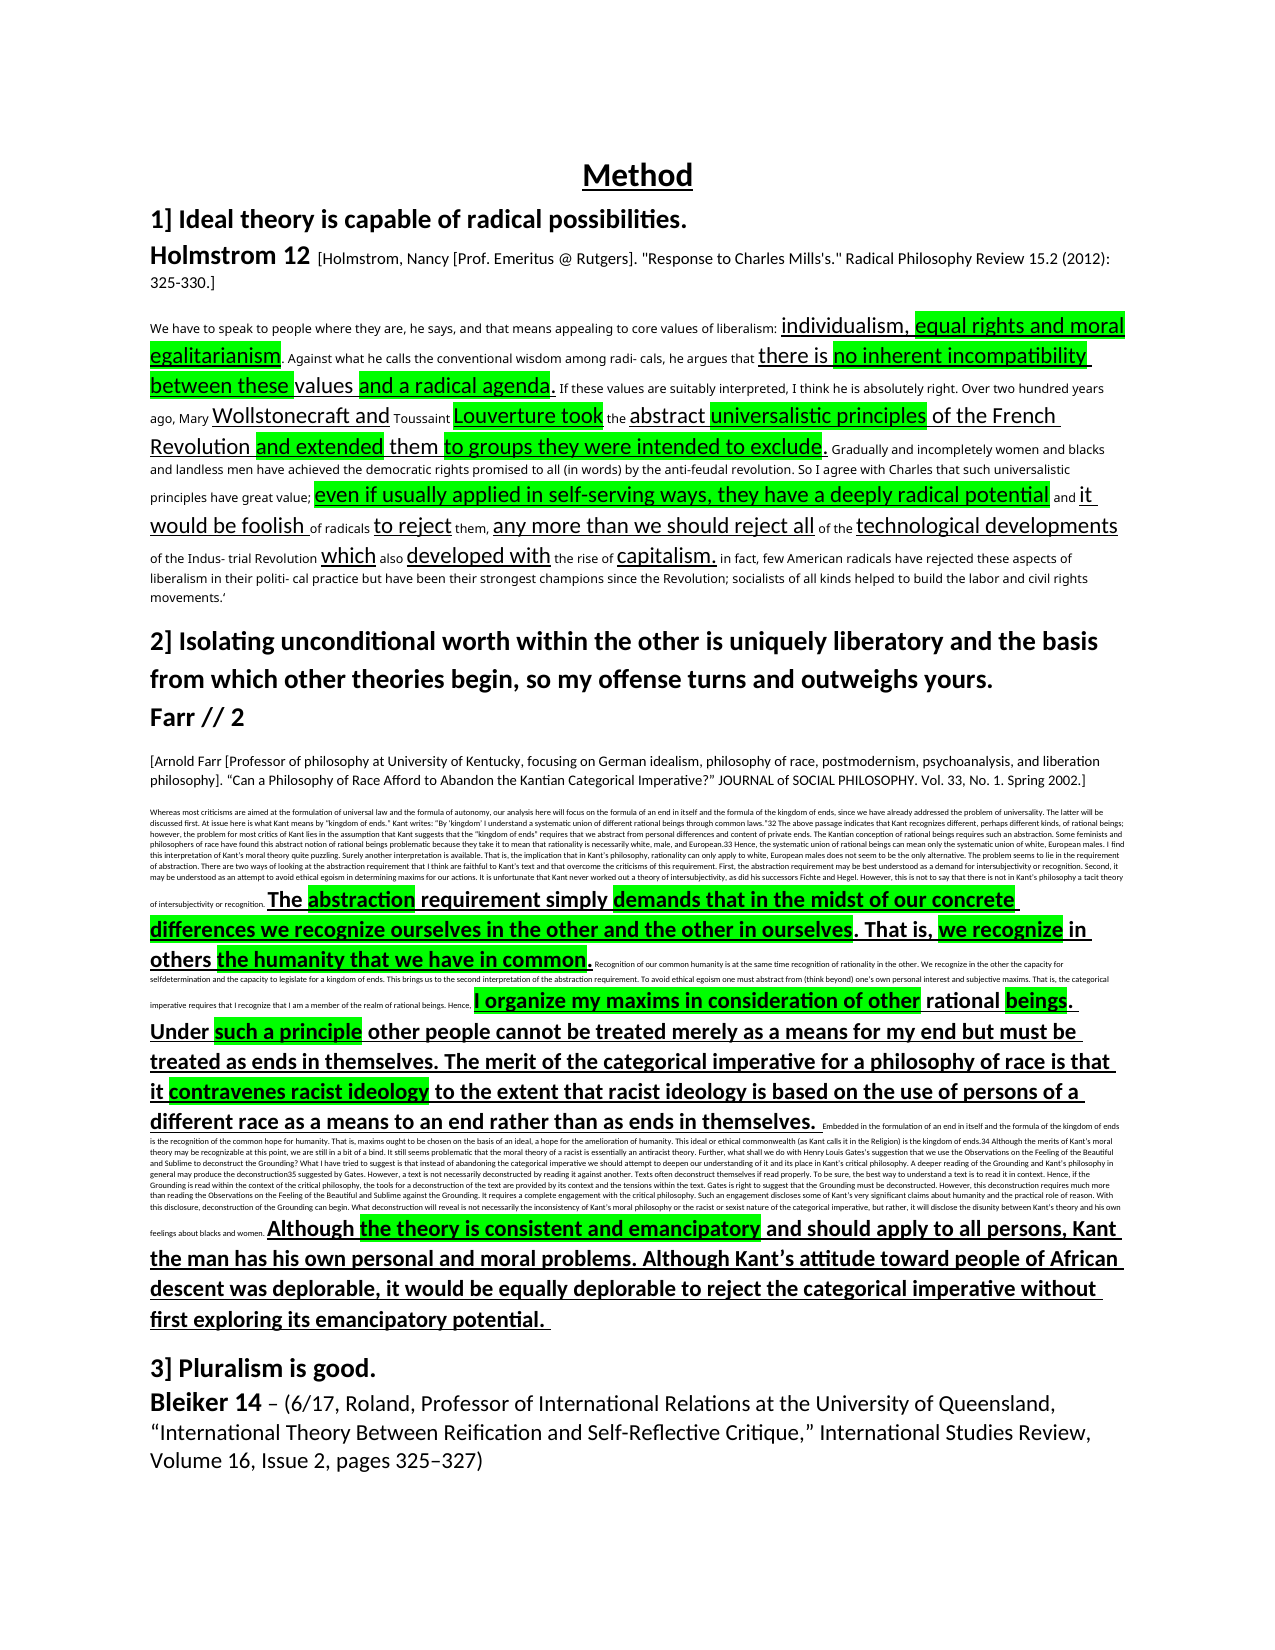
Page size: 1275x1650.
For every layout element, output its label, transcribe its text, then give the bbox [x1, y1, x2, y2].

subtitle Method [150, 154, 1125, 195]
subtitle 3] Pluralism is good. [150, 1352, 1125, 1385]
text Bleiker 14 – (6/17, Roland, Professor of International Relations at the University of Queensland, “International Theory Between Reification and Self-Reflective Critique,” International Studies Review, Volume 16, Issue 2, pages 325–327) [150, 1385, 1125, 1474]
text We have to speak to people where they are, he says, and that means appealing to core values of liberalism: individualism, equal rights and moral egalitarianism. Against what he calls the conventional wisdom among radi- cals, he argues that there is no inherent incompatibility between these values and a radical agenda. If these values are suitably interpreted, I think he is absolutely right. Over two hundred years ago, Mary Wollstonecraft and Toussaint Louverture took the abstract universalistic principles of the French Revolution and extended them to groups they were intended to exclude. Gradually and incompletely women and blacks and landless men have achieved the democratic rights promised to all (in words) by the anti-feudal revolution. So I agree with Charles that such universalistic principles have great value; even if usually applied in self-serving ways, they have a deeply radical potential and it would be foolish of radicals to reject them, any more than we should reject all of the technological developments of the Indus- trial Revolution which also developed with the rise of capitalism. in fact, few American radicals have rejected these aspects of liberalism in their politi- cal practice but have been their strongest champions since the Revolution; socialists of all kinds helped to build the labor and civil rights movements.‘ [150, 311, 1125, 606]
subtitle 2] Isolating unconditional worth within the other is uniquely liberatory and the basis from which other theories begin, so my offense turns and outweighs yours. [150, 624, 1125, 695]
text Farr // 2 [150, 700, 1125, 733]
text Whereas most criticisms are aimed at the formulation of universal law and the formula of autonomy, our analysis here will focus on the formula of an end in itself and the formula of the kingdom of ends, since we have already addressed the problem of universality. The latter will be discussed ﬁrst. At issue here is what Kant means by “kingdom of ends.” Kant writes: “By ‘kingdom’ I understand a systematic union of different rational beings through common laws.”32 The above passage indicates that Kant recognizes different, perhaps different kinds, of rational beings; however, the problem for most critics of Kant lies in the assumption that Kant suggests that the “kingdom of ends” requires that we abstract from personal differences and content of private ends. The Kantian conception of rational beings requires such an abstraction. Some feminists and philosophers of race have found this abstract notion of rational beings problematic because they take it to mean that rationality is necessarily white, male, and European.33 Hence, the systematic union of rational beings can mean only the systematic union of white, European males. I ﬁnd this interpretation of Kant’s moral theory quite puzzling. Surely another interpretation is available. That is, the implication that in Kant’s philosophy, rationality can only apply to white, European males does not seem to be the only alternative. The problem seems to lie in the requirement of abstraction. There are two ways of looking at the abstraction requirement that I think are faithful to Kant’s text and that overcome the criticisms of this requirement. First, the abstraction requirement may be best understood as a demand for intersubjectivity or recognition. Second, it may be understood as an attempt to avoid ethical egoism in determining maxims for our actions. It is unfortunate that Kant never worked out a theory of intersubjectivity, as did his successors Fichte and Hegel. However, this is not to say that there is not in Kant’s philosophy a tacit theory of intersubjectivity or recognition. The abstraction requirement simply demands that in the midst of our concrete differences we recognize ourselves in the other and the other in ourselves. That is, we recognize in others the humanity that we have in common. Recognition of our common humanity is at the same time recognition of rationality in the other. We recognize in the other the capacity for selfdetermination and the capacity to legislate for a kingdom of ends. This brings us to the second interpretation of the abstraction requirement. To avoid ethical egoism one must abstract from (think beyond) one’s own personal interest and subjective maxims. That is, the categorical imperative requires that I recognize that I am a member of the realm of rational beings. Hence, I organize my maxims in consideration of other rational beings. Under such a principle other people cannot be treated merely as a means for my end but must be treated as ends in themselves. The merit of the categorical imperative for a philosophy of race is that it contravenes racist ideology to the extent that racist ideology is based on the use of persons of a different race as a means to an end rather than as ends in themselves. Embedded in the formulation of an end in itself and the formula of the kingdom of ends is the recognition of the common hope for humanity. That is, maxims ought to be chosen on the basis of an ideal, a hope for the amelioration of humanity. This ideal or ethical commonwealth (as Kant calls it in the Religion) is the kingdom of ends.34 Although the merits of Kant’s moral theory may be recognizable at this point, we are still in a bit of a bind. It still seems problematic that the moral theory of a racist is essentially an antiracist theory. Further, what shall we do with Henry Louis Gates’s suggestion that we use the Observations on the Feeling of the Beautiful and Sublime to deconstruct the Grounding? What I have tried to suggest is that instead of abandoning the categorical imperative we should attempt to deepen our understanding of it and its place in Kant’s critical philosophy. A deeper reading of the Grounding and Kant’s philosophy in general may produce the deconstruction35 suggested by Gates. However, a text is not necessarily deconstructed by reading it against another. Texts often deconstruct themselves if read properly. To be sure, the best way to understand a text is to read it in context. Hence, if the Grounding is read within the context of the critical philosophy, the tools for a deconstruction of the text are provided by its context and the tensions within the text. Gates is right to suggest that the Grounding must be deconstructed. However, this deconstruction requires much more than reading the Observations on the Feeling of the Beautiful and Sublime against the Grounding. It requires a complete engagement with the critical philosophy. Such an engagement discloses some of Kant’s very signiﬁcant claims about humanity and the practical role of reason. With this disclosure, deconstruction of the Grounding can begin. What deconstruction will reveal is not necessarily the inconsistency of Kant’s moral philosophy or the racist or sexist nature of the categorical imperative, but rather, it will disclose the disunity between Kant’s theory and his own feelings about blacks and women. Although the theory is consistent and emancipatory and should apply to all persons, Kant the man has his own personal and moral problems. Although Kant’s attitude toward people of African descent was deplorable, it would be equally deplorable to reject the categorical imperative without ﬁrst exploring its emancipatory potential. [150, 807, 1125, 1333]
text [Arnold Farr [Professor of philosophy at University of Kentucky, focusing on German idealism, philosophy of race, postmodernism, psychoanalysis, and liberation philosophy]. “Can a Philosophy of Race Afford to Abandon the Kantian Categorical Imperative?” JOURNAL of SOCIAL PHILOSOPHY. Vol. 33, No. 1. Spring 2002.] [150, 752, 1125, 789]
text Holmstrom 12 [Holmstrom, Nancy [Prof. Emeritus @ Rutgers]. "Response to Charles Mills's." Radical Philosophy Review 15.2 (2012): 325-330.] [150, 238, 1125, 293]
subtitle 1] Ideal theory is capable of radical possibilities. [150, 202, 1125, 235]
